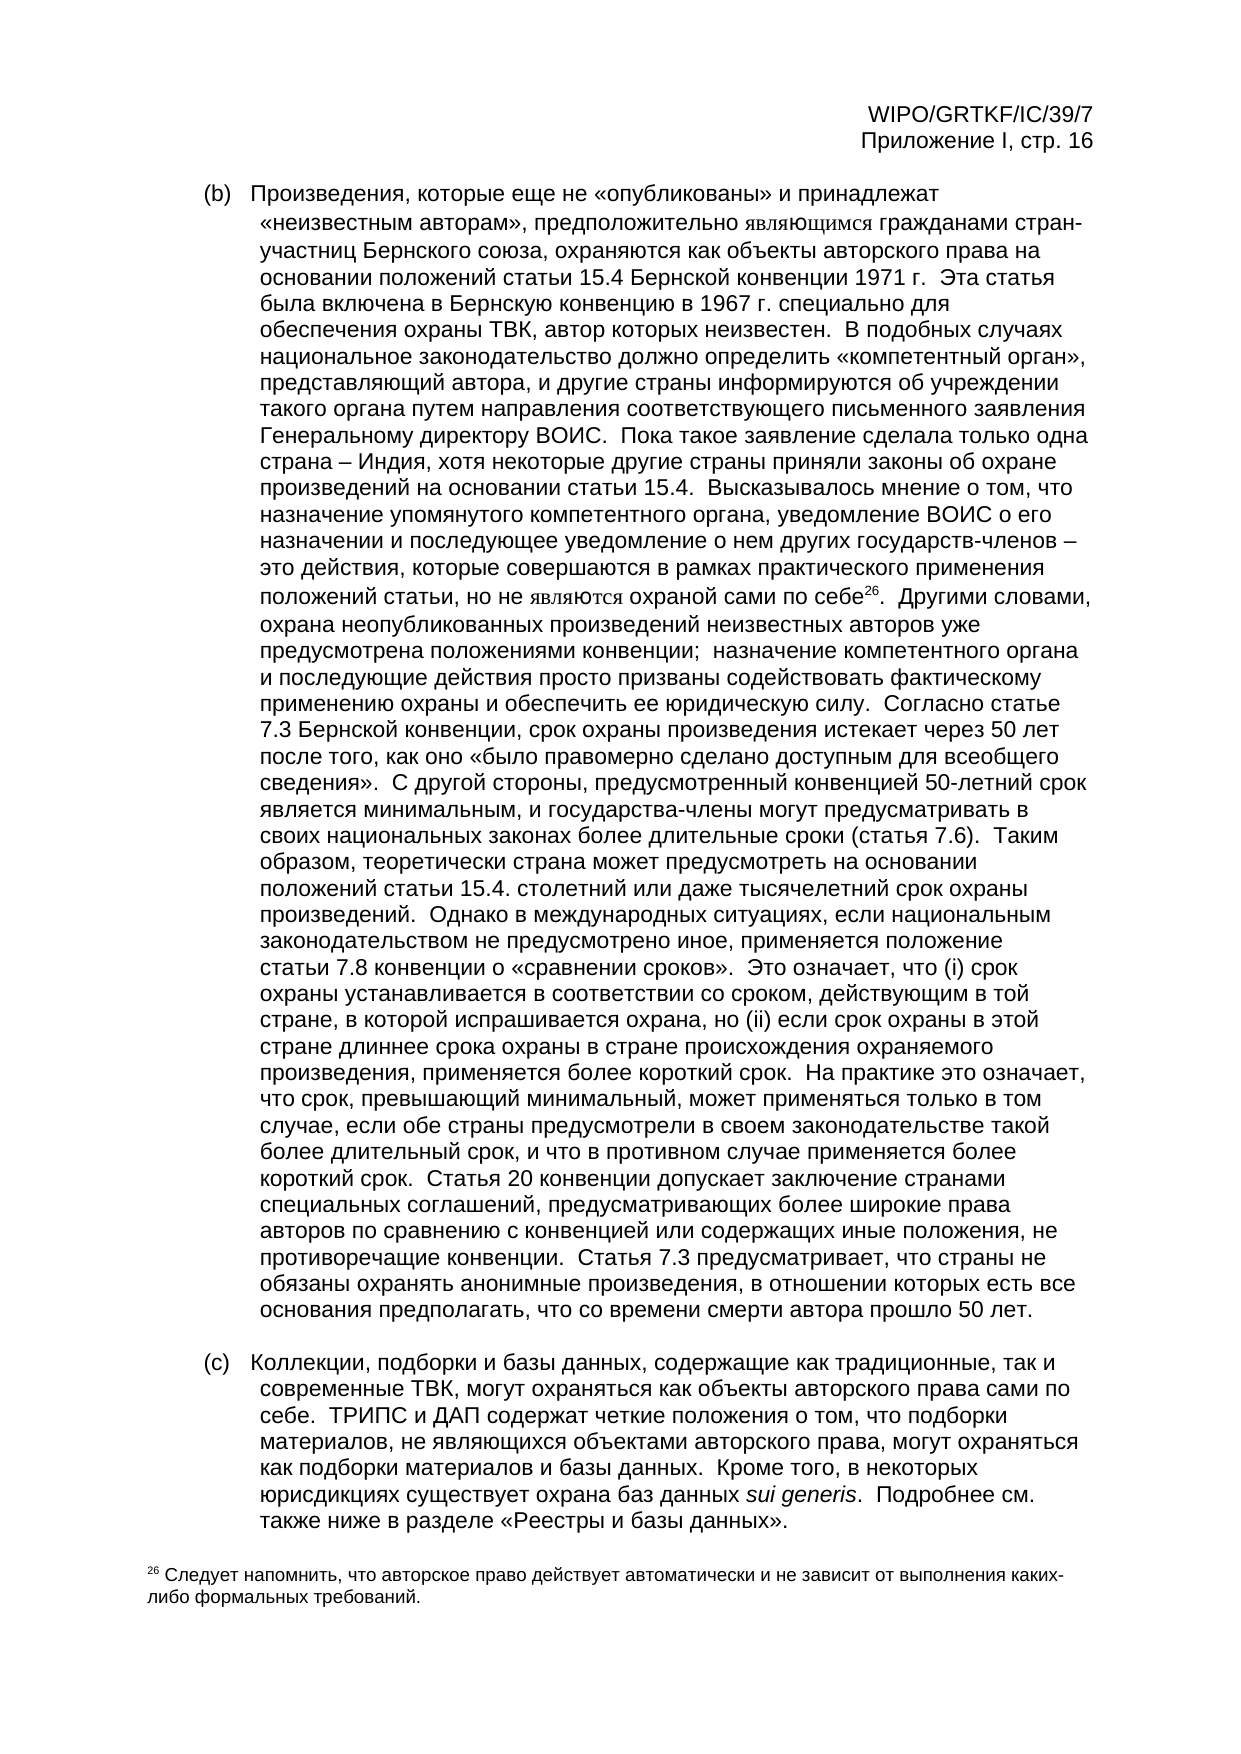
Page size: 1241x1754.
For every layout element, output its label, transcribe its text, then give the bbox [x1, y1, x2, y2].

list Произведения, которые еще не «опубликованы» и принадлежат «неизвестным авторам», предположительно являющимся гражданами стран-участниц Бернского союза, охраняются как объекты авторского права на основании положений статьи 15.4 Бернской конвенции 1971 г. Эта статья была включена в Бернскую конвенцию в 1967 г. специально для обеспечения охраны ТВК, автор которых неизвестен. В подобных случаях национальное законодательство должно определить «компетентный орган», представляющий автора, и другие страны информируются об учреждении такого органа путем направления соответствующего письменного заявления Генеральному директору ВОИС. Пока такое заявление сделала только одна страна – Индия, хотя некоторые другие страны приняли законы об охране произведений на основании статьи 15.4. Высказывалось мнение о том, что назначение упомянутого компетентного органа, уведомление ВОИС о его назначении и последующее уведомление о нем других государств-членов – это действия, которые совершаются в рамках практического применения положений статьи, но не являются охраной сами по себе. Другими словами, охрана неопубликованных произведений неизвестных авторов уже предусмотрена положениями конвенции; назначение компетентного органа и последующие действия просто призваны содействовать фактическому применению охраны и обеспечить ее юридическую силу. Согласно статье 7.3 Бернской конвенции, срок охраны произведения истекает через 50 лет после того, как оно «было правомерно сделано доступным для всеобщего сведения». С другой стороны, предусмотренный конвенцией 50-летний срок является минимальным, и государства-члены могут предусматривать в своих национальных законах более длительные сроки (статья 7.6). Таким образом, теоретически страна может предусмотреть на основании положений статьи 15.4. столетний или даже тысячелетний срок охраны произведений. Однако в международных ситуациях, если национальным законодательством не предусмотрено иное, применяется положение статьи 7.8 конвенции о «сравнении сроков». Это означает, что (i) срок охраны устанавливается в соответствии со сроком, действующим в той стране, в которой испрашивается охрана, но (ii) если срок охраны в этой стране длиннее срока охраны в стране происхождения охраняемого произведения, применяется более короткий срок. На практике это означает, что срок, превышающий минимальный, может применяться только в том случае, если обе страны предусмотрели в своем законодательстве такой более длительный срок, и что в противном случае применяется более короткий срок. Статья 20 конвенции допускает заключение странами специальных соглашений, предусматривающих более широкие права авторов по сравнению с конвенцией или содержащих иные положения, не противоречащие конвенции. Статья 7.3 предусматривает, что страны не обязаны охранять анонимные произведения, в отношении которых есть все основания предполагать, что со времени смерти автора прошло 50 лет. [203, 179, 1093, 1323]
list Коллекции, подборки и базы данных, содержащие как традиционные, так и современные ТВК, могут охраняться как объекты авторского права сами по себе. ТРИПС и ДАП содержат четкие положения о том, что подборки материалов, не являющихся объектами авторского права, могут охраняться как подборки материалов и базы данных. Кроме того, в некоторых юрисдикциях существует охрана баз данных sui generis. Подробнее см. также ниже в разделе «Реестры и базы данных». [203, 1349, 1093, 1533]
